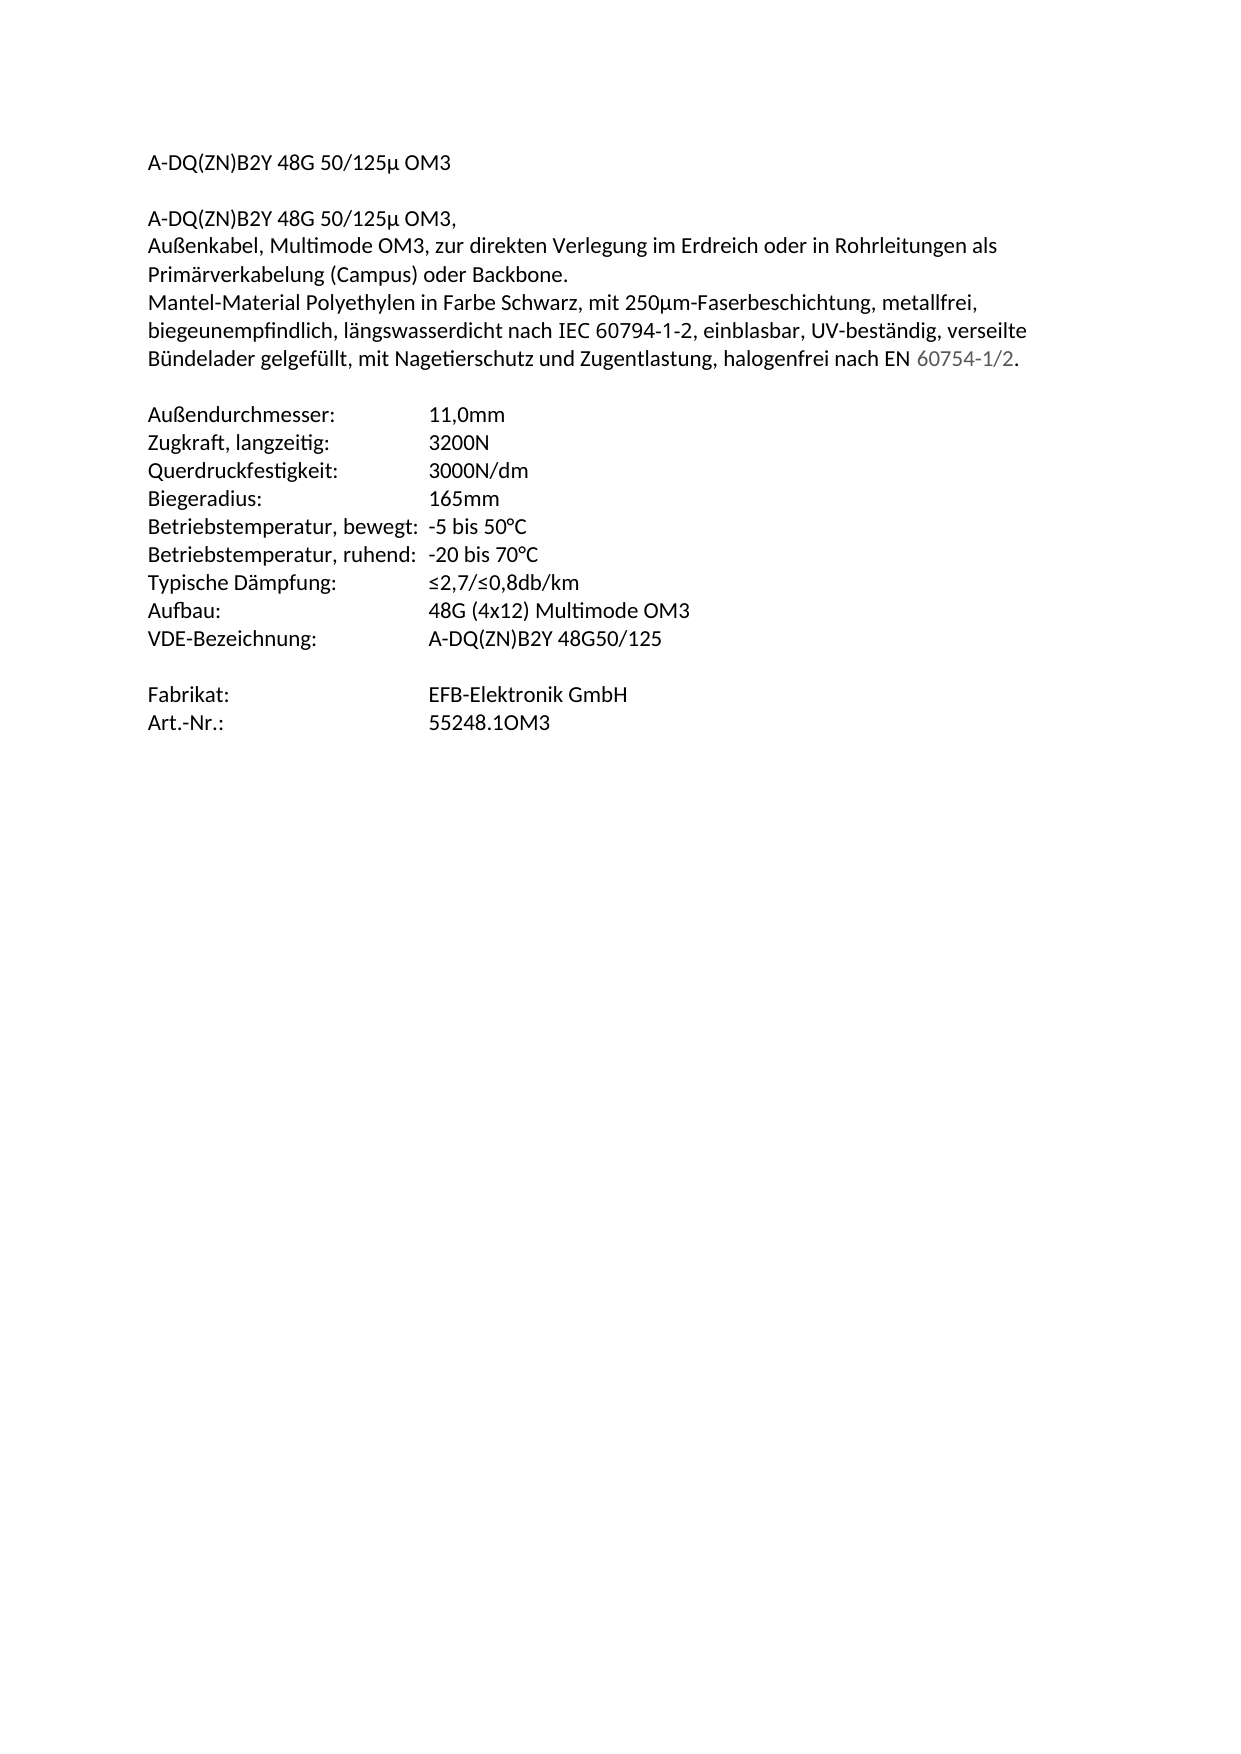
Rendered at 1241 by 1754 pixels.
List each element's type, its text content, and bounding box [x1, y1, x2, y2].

text Betriebstemperatur, ruhend: -20 bis 70°C [148, 540, 1093, 568]
text Aufbau: 48G (4x12) Multimode OM3 [148, 596, 1093, 624]
text Typische Dämpfung: ≤2,7/≤0,8db/km [148, 568, 1093, 596]
text Fabrikat: EFB-Elektronik GmbH [148, 680, 1093, 708]
text Biegeradius: 165mm [148, 484, 1093, 512]
text Zugkraft, langzeitig: 3200N [148, 428, 1093, 456]
text A-DQ(ZN)B2Y 48G 50/125µ OM3, [148, 204, 1093, 232]
text Außenkabel, Multimode OM3, zur direkten Verlegung im Erdreich oder in Rohrleitungen als Primärverkabelung (Campus) oder Backbone. [148, 232, 1093, 288]
text Außendurchmesser: 11,0mm [148, 400, 1093, 428]
text A-DQ(ZN)B2Y 48G 50/125µ OM3 [148, 148, 1093, 176]
text Querdruckfestigkeit: 3000N/dm [148, 456, 1093, 484]
text Mantel-Material Polyethylen in Farbe Schwarz, mit 250μm-Faserbeschichtung, metallfrei, biegeunempfindlich, längswasserdicht nach IEC 60794-1-2, einblasbar, UV-beständig, verseilte Bündelader gelgefüllt, mit Nagetierschutz und Zugentlastung, halogenfrei nach EN 60754-1/2. [148, 288, 1093, 372]
text Art.-Nr.: 55248.1OM3 [148, 708, 1093, 736]
text VDE-Bezeichnung: A-DQ(ZN)B2Y 48G50/125 [148, 624, 1093, 652]
text Betriebstemperatur, bewegt: -5 bis 50°C [148, 512, 1093, 540]
